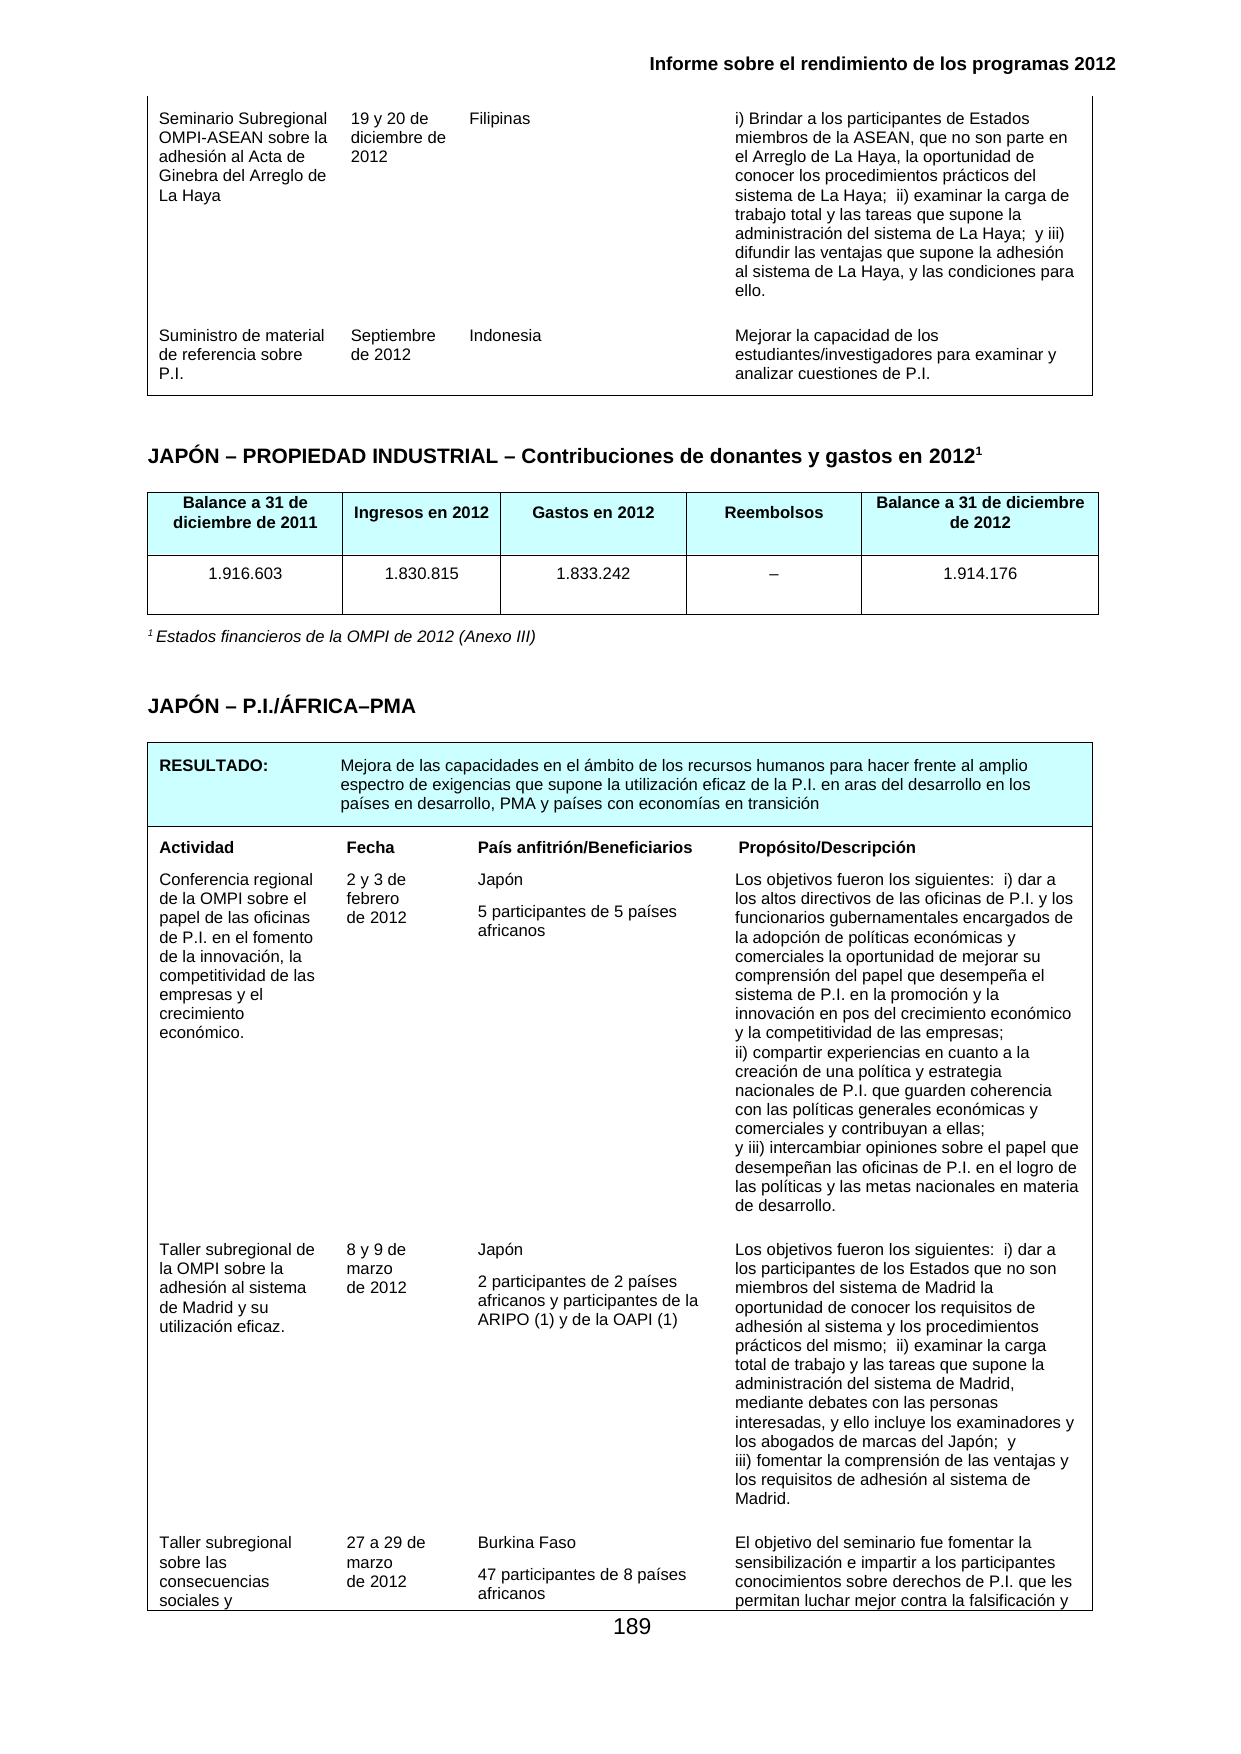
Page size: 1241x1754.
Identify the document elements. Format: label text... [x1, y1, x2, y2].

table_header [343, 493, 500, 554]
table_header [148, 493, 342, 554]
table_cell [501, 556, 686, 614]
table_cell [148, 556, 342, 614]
text JAPÓN – P.I./ÁFRICA–PMA [148, 694, 1116, 718]
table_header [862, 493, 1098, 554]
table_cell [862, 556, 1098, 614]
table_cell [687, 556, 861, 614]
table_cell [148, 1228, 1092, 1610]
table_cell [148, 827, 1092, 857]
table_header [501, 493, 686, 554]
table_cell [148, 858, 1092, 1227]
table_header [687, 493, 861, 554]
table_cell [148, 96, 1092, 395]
text 1 Estados financieros de la OMPI de 2012 (Anexo III) [148, 627, 1116, 646]
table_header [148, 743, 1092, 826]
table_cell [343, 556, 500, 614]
text JAPÓN – PROPIEDAD INDUSTRIAL – Contribuciones de donantes y gastos en 20121 [148, 444, 1116, 468]
